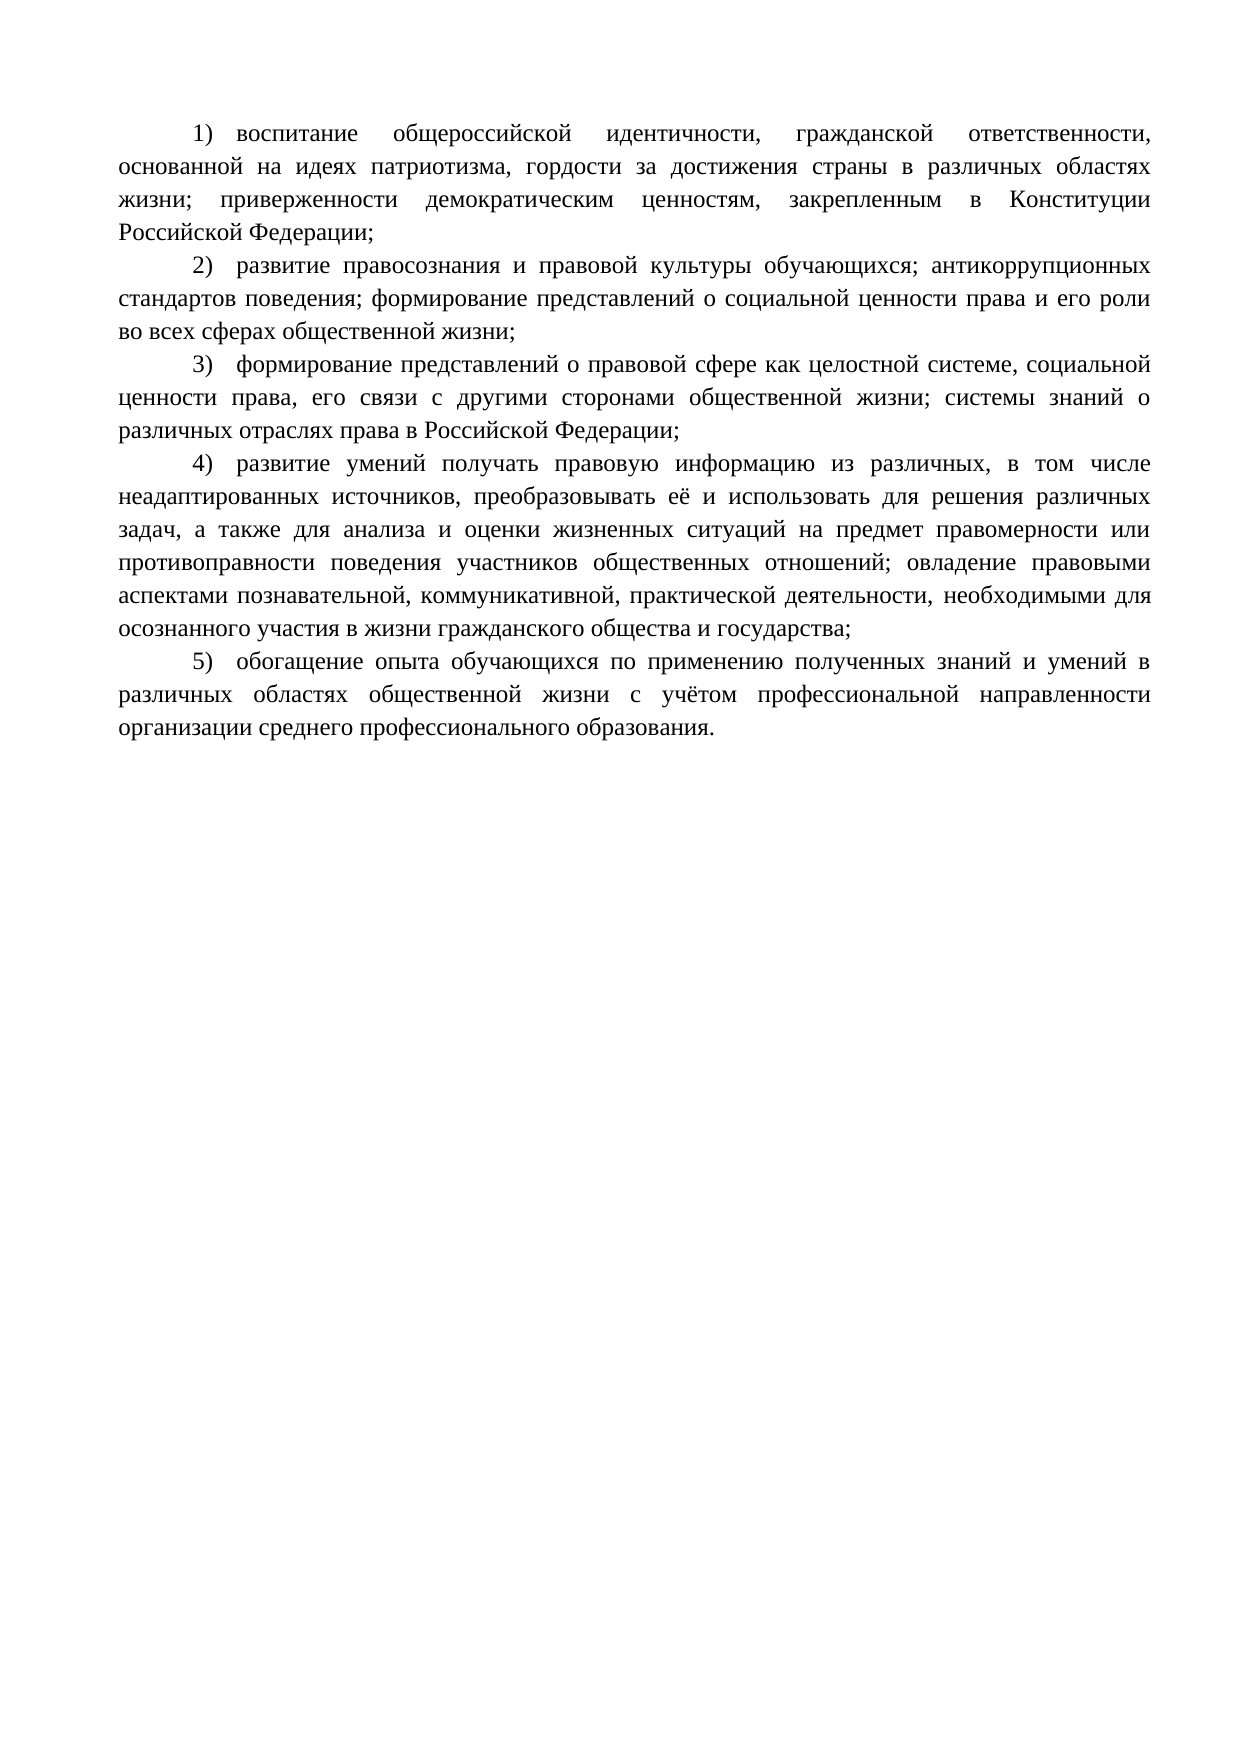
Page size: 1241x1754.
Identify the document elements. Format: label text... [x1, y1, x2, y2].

list развитие правосознания и правовой культуры обучающихся; антикоррупционных стандартов поведения; формирование представлений о социальной ценности права и его роли во всех сферах общественной жизни; [118, 250, 1152, 345]
list формирование представлений о правовой сфере как целостной системе, социальной ценности права, его связи с другими сторонами общественной жизни; системы знаний о различных отраслях права в Российской Федерации; [118, 349, 1152, 444]
list развитие умений получать правовую информацию из различных, в том числе неадаптированных источников, преобразовывать её и использовать для решения различных задач, а также для анализа и оценки жизненных ситуаций на предмет правомерности или противоправности поведения участников общественных отношений; овладение правовыми аспектами познавательной, коммуникативной, практической деятельности, необходимыми для осознанного участия в жизни гражданского общества и государства; [118, 448, 1152, 642]
list обогащение опыта обучающихся по применению полученных знаний и умений в различных областях общественной жизни с учётом профессиональной направленности организации среднего профессионального образования. [118, 646, 1152, 741]
list воспитание общероссийской идентичности, гражданской ответственности, основанной на идеях патриотизма, гордости за достижения страны в различных областях жизни; приверженности демократическим ценностям, закрепленным в Конституции Российской Федерации; [118, 118, 1152, 246]
